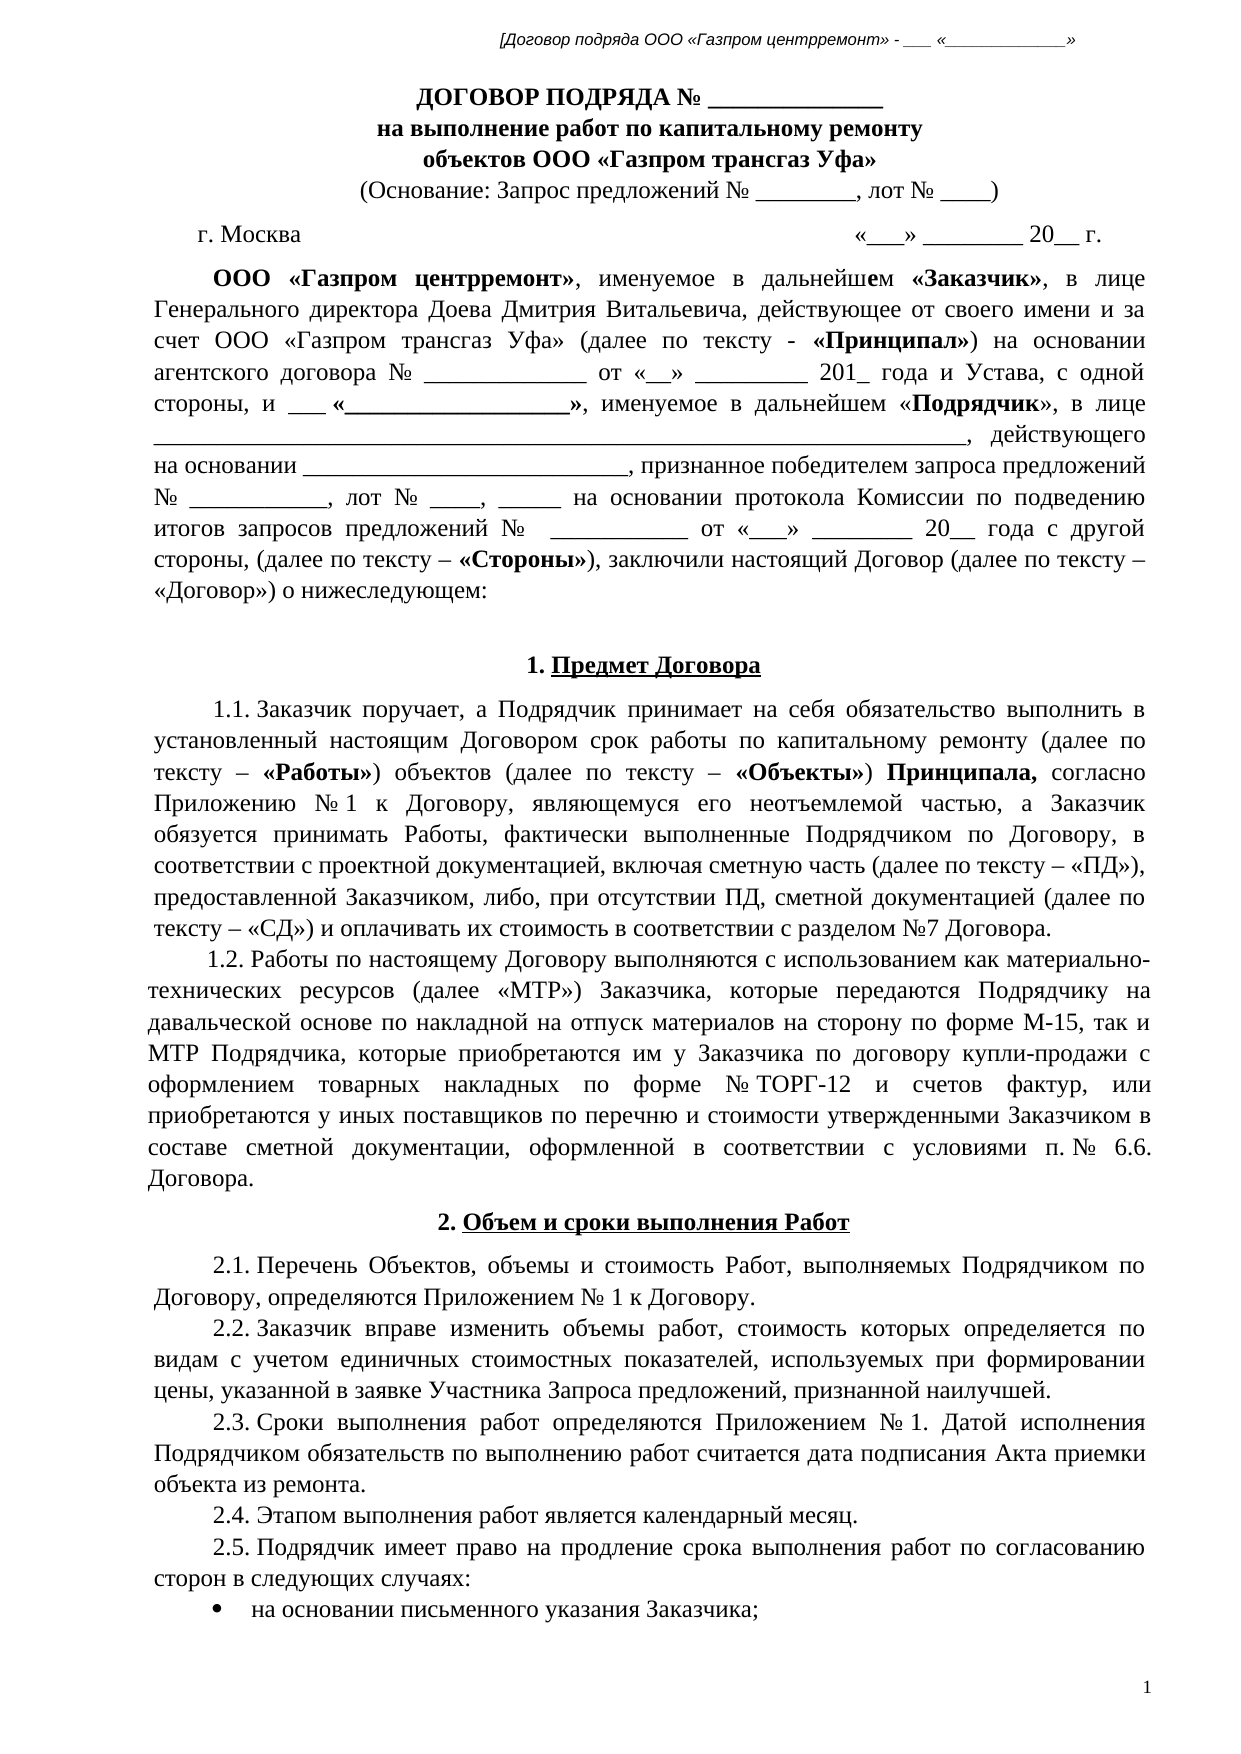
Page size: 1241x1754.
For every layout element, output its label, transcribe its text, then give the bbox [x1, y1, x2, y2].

text (Основание: Запрос предложений № ________, лот № ____) [153, 174, 1146, 205]
list Заказчик вправе изменить объемы работ, стоимость которых определяется по видам с учетом единичных стоимостных показателей, используемых при формировании цены, указанной в заявке Участника Запроса предложений, признанной наилучшей. [153, 1311, 1146, 1405]
text г. Москва «___» ________ 20__ г. [153, 217, 1146, 249]
list Подрядчик имеет право на продление срока выполнения работ по согласованию сторон в следующих случаях: [153, 1530, 1146, 1592]
text на выполнение работ по капитальному ремонту [153, 111, 1146, 142]
list Перечень Объектов, объемы и стоимость Работ, выполняемых Подрядчиком по Договору, определяются Приложением № 1 к Договору. [153, 1249, 1146, 1311]
text ДОГОВОР ПОДРЯДА № ______________ [153, 80, 1146, 111]
list Предмет Договора [153, 649, 1146, 680]
list Сроки выполнения работ определяются Приложением № 1. Датой исполнения Подрядчиком обязательств по выполнению работ считается дата подписания Акта приемки объекта из ремонта. [153, 1405, 1146, 1499]
list Этапом выполнения работ является календарный месяц. [153, 1499, 1146, 1530]
text объектов ООО «Газпром трансгаз Уфа» [153, 142, 1146, 174]
text ООО «Газпром центрремонт», именуемое в дальнейшем «Заказчик», в лице Генерального директора Доева Дмитрия Витальевича, действующее от своего имени и за счет ООО «Газпром трансгаз Уфа» (далее по тексту - «Принципал») на основании агентского договора № _____________ от «__» _________ 201_ года и Устава, с одной стороны, и ___ «__________________», именуемое в дальнейшем «Подрядчик», в лице _________________________________________________________________, действующего на основании __________________________, признанное победителем запроса предложений № ___________, лот № ____, _____ на основании протокола Комиссии по подведению итогов запросов предложений № ___________ от «___» ________ 20__ года с другой стороны, (далее по тексту – «Стороны»), заключили настоящий Договор (далее по тексту – «Договор») о нижеследующем: [153, 261, 1146, 605]
list Объем и сроки выполнения Работ [153, 1205, 1146, 1236]
list на основании письменного указания Заказчика; [153, 1592, 1146, 1624]
